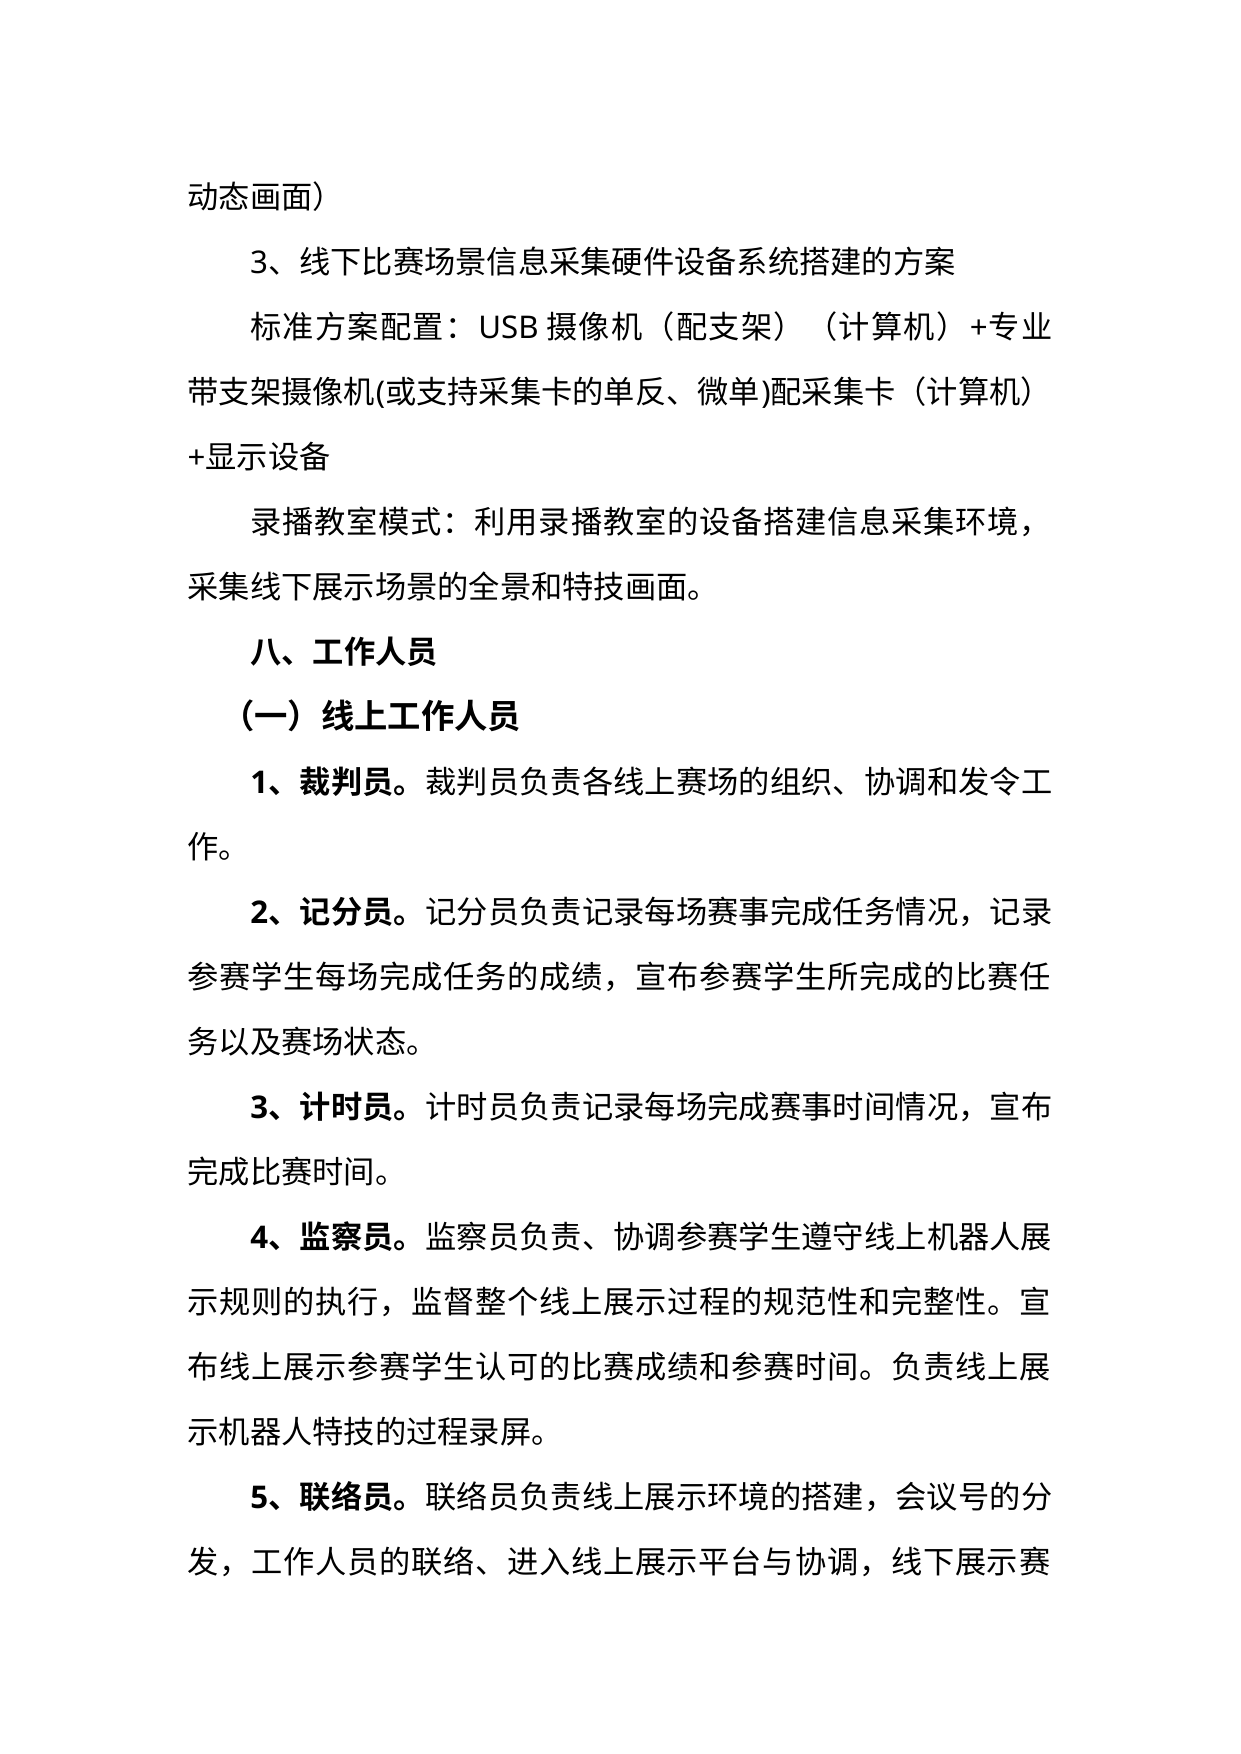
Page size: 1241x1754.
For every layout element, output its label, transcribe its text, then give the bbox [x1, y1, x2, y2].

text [187, 1462, 1053, 1592]
text 标准方案配置：USB摄像机（配支架）（计算机）+专业带支架摄像机(或支持采集卡的单反、微单)配采集卡（计算机）+显示设备 [187, 292, 1053, 487]
text 3、计时员。计时员负责记录每场完成赛事时间情况，宣布完成比赛时间。 [187, 1072, 1053, 1202]
text 2、记分员。记分员负责记录每场赛事完成任务情况，记录参赛学生每场完成任务的成绩，宣布参赛学生所完成的比赛任务以及赛场状态。 [187, 877, 1053, 1072]
text 3、线下比赛场景信息采集硬件设备系统搭建的方案 [187, 227, 1053, 292]
text 录播教室模式：利用录播教室的设备搭建信息采集环境，采集线下展示场景的全景和特技画面。 [187, 487, 1053, 617]
text 1、裁判员。裁判员负责各线上赛场的组织、协调和发令工作。 [187, 747, 1053, 877]
text 八、工作人员 [187, 617, 1053, 682]
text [187, 162, 1053, 227]
text 4、监察员。监察员负责、协调参赛学生遵守线上机器人展示规则的执行，监督整个线上展示过程的规范性和完整性。宣布线上展示参赛学生认可的比赛成绩和参赛时间。负责线上展示机器人特技的过程录屏。 [187, 1202, 1053, 1462]
text （一）线上工作人员 [187, 682, 1053, 747]
